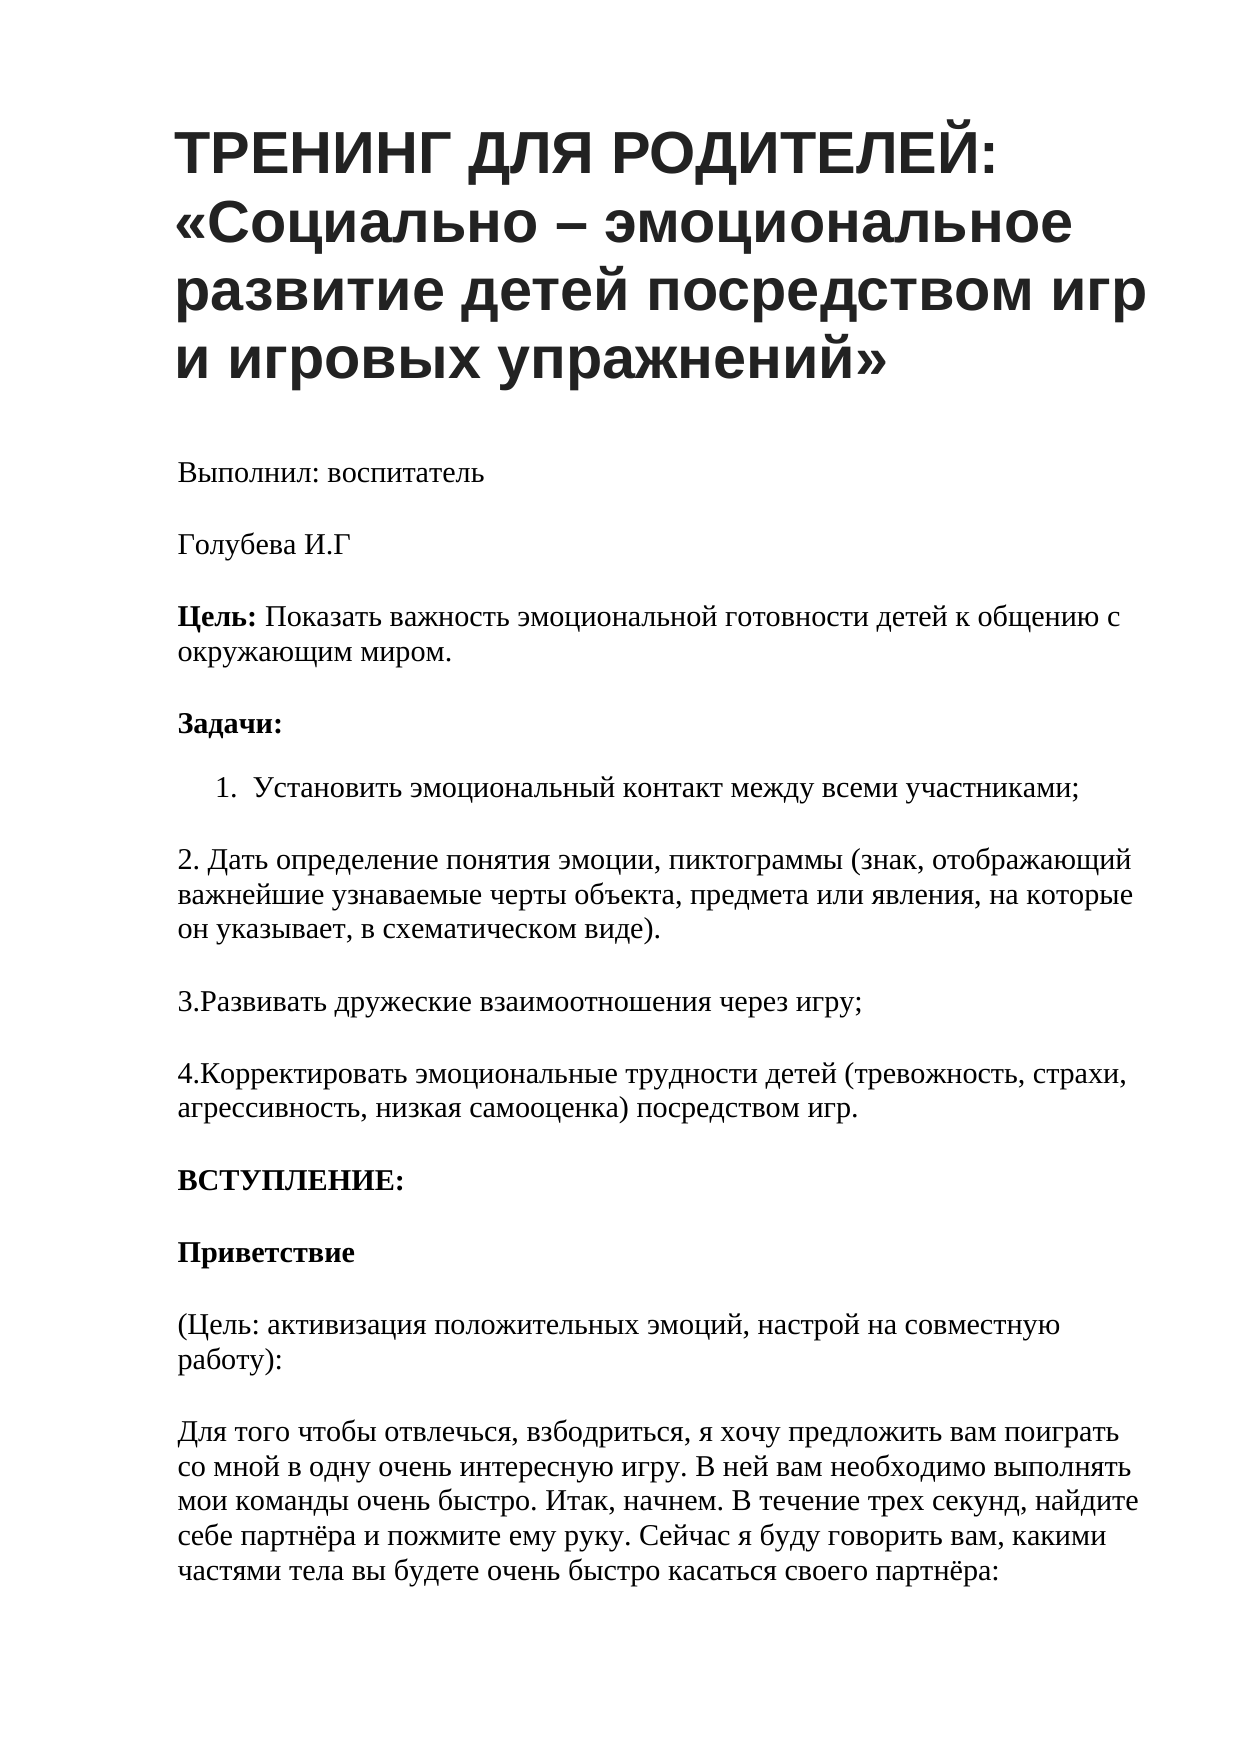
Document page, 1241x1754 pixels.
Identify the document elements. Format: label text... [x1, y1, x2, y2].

text 4.Корректировать эмоциональные трудности детей (тревожность, страхи, агрессивность, низкая самооценка) посредством игр. [177, 1055, 1152, 1124]
text Приветствие [177, 1234, 1152, 1269]
text Для того чтобы отвлечься, взбодриться, я хочу предложить вам поиграть со мной в одну очень интересную игру. В ней вам необходимо выполнять мои команды очень быстро. Итак, начнем. В течение трех секунд, найдите себе партнёра и пожмите ему руку. Сейчас я буду говорить вам, какими частями тела вы будете очень быстро касаться своего партнёра: [177, 1413, 1152, 1587]
text Задачи: [177, 705, 1152, 740]
text Цель: Показать важность эмоциональной готовности детей к общению с окружающим миром. [177, 598, 1152, 668]
text (Цель: активизация положительных эмоций, настрой на совместную работу): [177, 1306, 1152, 1376]
list Установить эмоциональный контакт между всеми участниками; [215, 769, 1152, 804]
text Выполнил: воспитатель [177, 454, 1152, 489]
text Голубева И.Г [177, 526, 1152, 561]
text ВСТУПЛЕНИЕ: [177, 1162, 1152, 1197]
text 3.Развивать дружеские взаимоотношения через игру; [177, 983, 1152, 1017]
text 2. Дать определение понятия эмоции, пиктограммы (знак, отображающий важнейшие узнаваемые черты объекта, предмета или явления, на которые он указывает, в схематическом виде). [177, 841, 1152, 945]
text ТРЕНИНГ ДЛЯ РОДИТЕЛЕЙ: «Социально – эмоциональное развитие детей посредством игр и игровых упражнений» [174, 118, 1152, 391]
